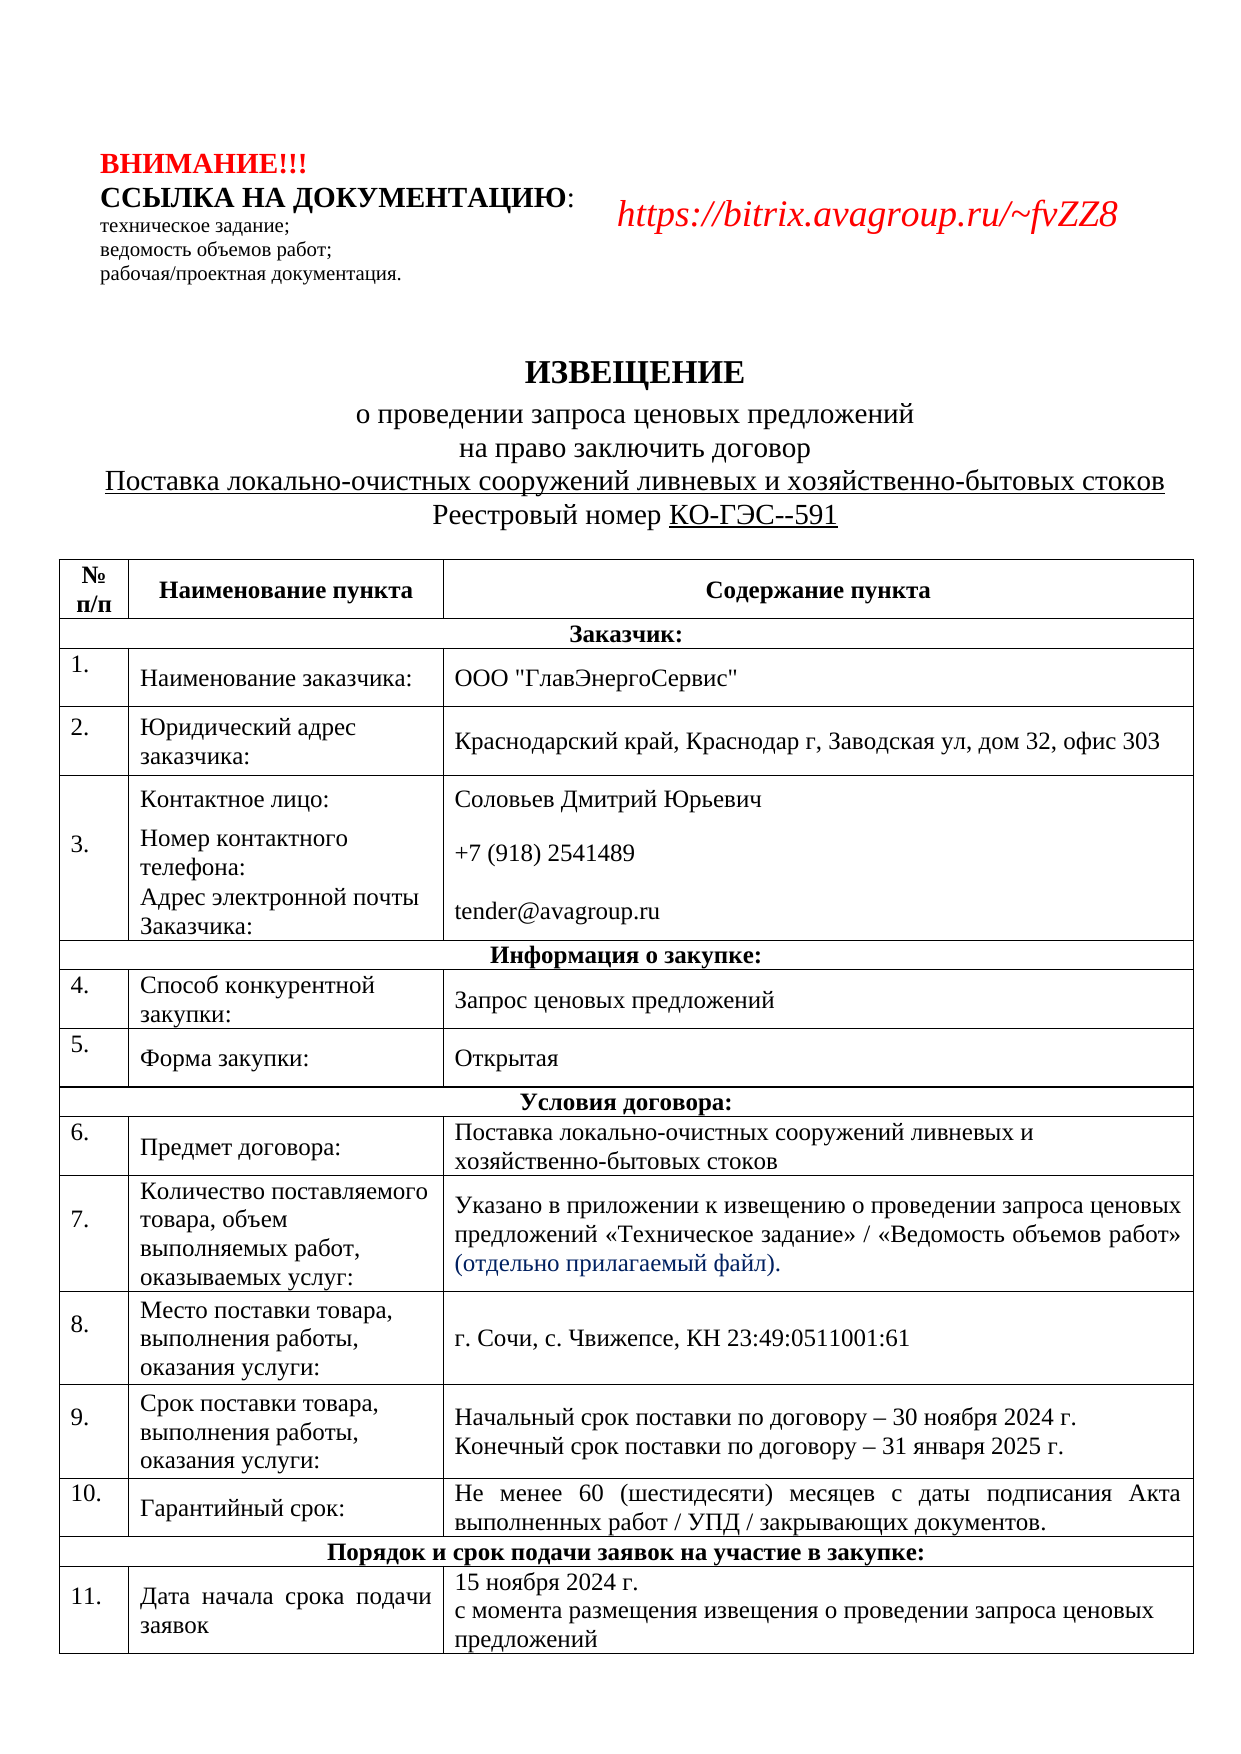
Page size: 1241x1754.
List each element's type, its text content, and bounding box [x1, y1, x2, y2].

table_cell Начальный срок поставки по договору – 30 ноября 2024 г. Конечный срок поставки по договору – 31 января 2025 г. [444, 1385, 1193, 1477]
table_cell Способ конкурентной закупки: [129, 970, 443, 1028]
table_cell [60, 776, 128, 939]
table_header https://bitrix.avagroup.ru/~fvZZ8 [605, 146, 1196, 319]
table_cell tender@avagroup.ru [444, 881, 1193, 939]
table_header ВНИМАНИЕ!!! ССЫЛКА НА ДОКУМЕНТАЦИЮ: техническое задание; ведомость объемов работ; рабочая/проектная документация. [89, 146, 605, 319]
table_cell Запрос ценовых предложений [444, 970, 1193, 1028]
table_cell [60, 649, 128, 706]
table_cell Информация о закупке: [60, 941, 1193, 969]
table_cell Предмет договора: [129, 1117, 443, 1175]
table_cell Краснодарский край, Краснодар г, Заводская ул, дом 32, офис 303 [444, 707, 1193, 774]
table_cell Гарантийный срок: [129, 1479, 443, 1536]
text Поставка локально-очистных сооружений ливневых и хозяйственно-бытовых стоков [89, 463, 1181, 497]
table_cell Форма закупки: [129, 1029, 443, 1086]
table_cell Наименование заказчика: [129, 649, 443, 706]
table_cell Открытая [444, 1029, 1193, 1086]
table_cell [60, 1479, 128, 1536]
table_cell [60, 707, 128, 774]
table_cell Указано в приложении к извещению о проведении запроса ценовых предложений «Техническое задание» / «Ведомость объемов работ» (отдельно прилагаемый файл). [444, 1176, 1193, 1291]
table_cell Адрес электронной почты Заказчика: [129, 881, 443, 939]
table_cell Заказчик: [60, 619, 1193, 648]
table_header № п/п [60, 560, 128, 618]
text о проведении запроса ценовых предложений [89, 396, 1181, 430]
table_cell Юридический адрес заказчика: [129, 707, 443, 774]
table_cell Не менее 60 (шестидесяти) месяцев с даты подписания Акта выполненных работ / УПД / закрывающих документов. [444, 1479, 1193, 1536]
table_header Содержание пункта [444, 560, 1193, 618]
table_cell Дата начала срока подачи заявок [129, 1567, 443, 1653]
table_cell Номер контактного телефона: [129, 823, 443, 881]
table_cell Порядок и срок подачи заявок на участие в закупке: [60, 1537, 1193, 1566]
table_cell Место поставки товара, выполнения работы, оказания услуги: [129, 1292, 443, 1384]
table_cell [60, 1029, 128, 1086]
table_cell Условия договора: [60, 1088, 1193, 1116]
table_cell [60, 970, 128, 1028]
table_cell +7 (918) 2541489 [444, 823, 1193, 881]
text Реестровый номер КО-ГЭС--591 [89, 497, 1181, 531]
table_cell Поставка локально-очистных сооружений ливневых и хозяйственно-бытовых стоков [444, 1117, 1193, 1175]
table_cell [60, 1117, 128, 1175]
text ИЗВЕЩЕНИЕ [89, 352, 1181, 390]
table_cell [60, 1385, 128, 1477]
table_cell Соловьев Дмитрий Юрьевич [444, 776, 1193, 822]
table_header Наименование пункта [129, 560, 443, 618]
table_cell г. Сочи, с. Чвижепсе, КН 23:49:0511001:61 [444, 1292, 1193, 1384]
table_cell [60, 1176, 128, 1291]
table_cell Срок поставки товара, выполнения работы, оказания услуги: [129, 1385, 443, 1477]
table_cell [60, 1292, 128, 1384]
table_cell Количество поставляемого товара, объем выполняемых работ, оказываемых услуг: [129, 1176, 443, 1291]
table_cell ООО "ГлавЭнергоСервис" [444, 649, 1193, 706]
table_cell Контактное лицо: [129, 776, 443, 822]
table_cell [60, 1567, 128, 1653]
text на право заключить договор [89, 430, 1181, 463]
table_cell 15 ноября 2024 г. с момента размещения извещения о проведении запроса ценовых предложений [444, 1567, 1193, 1653]
